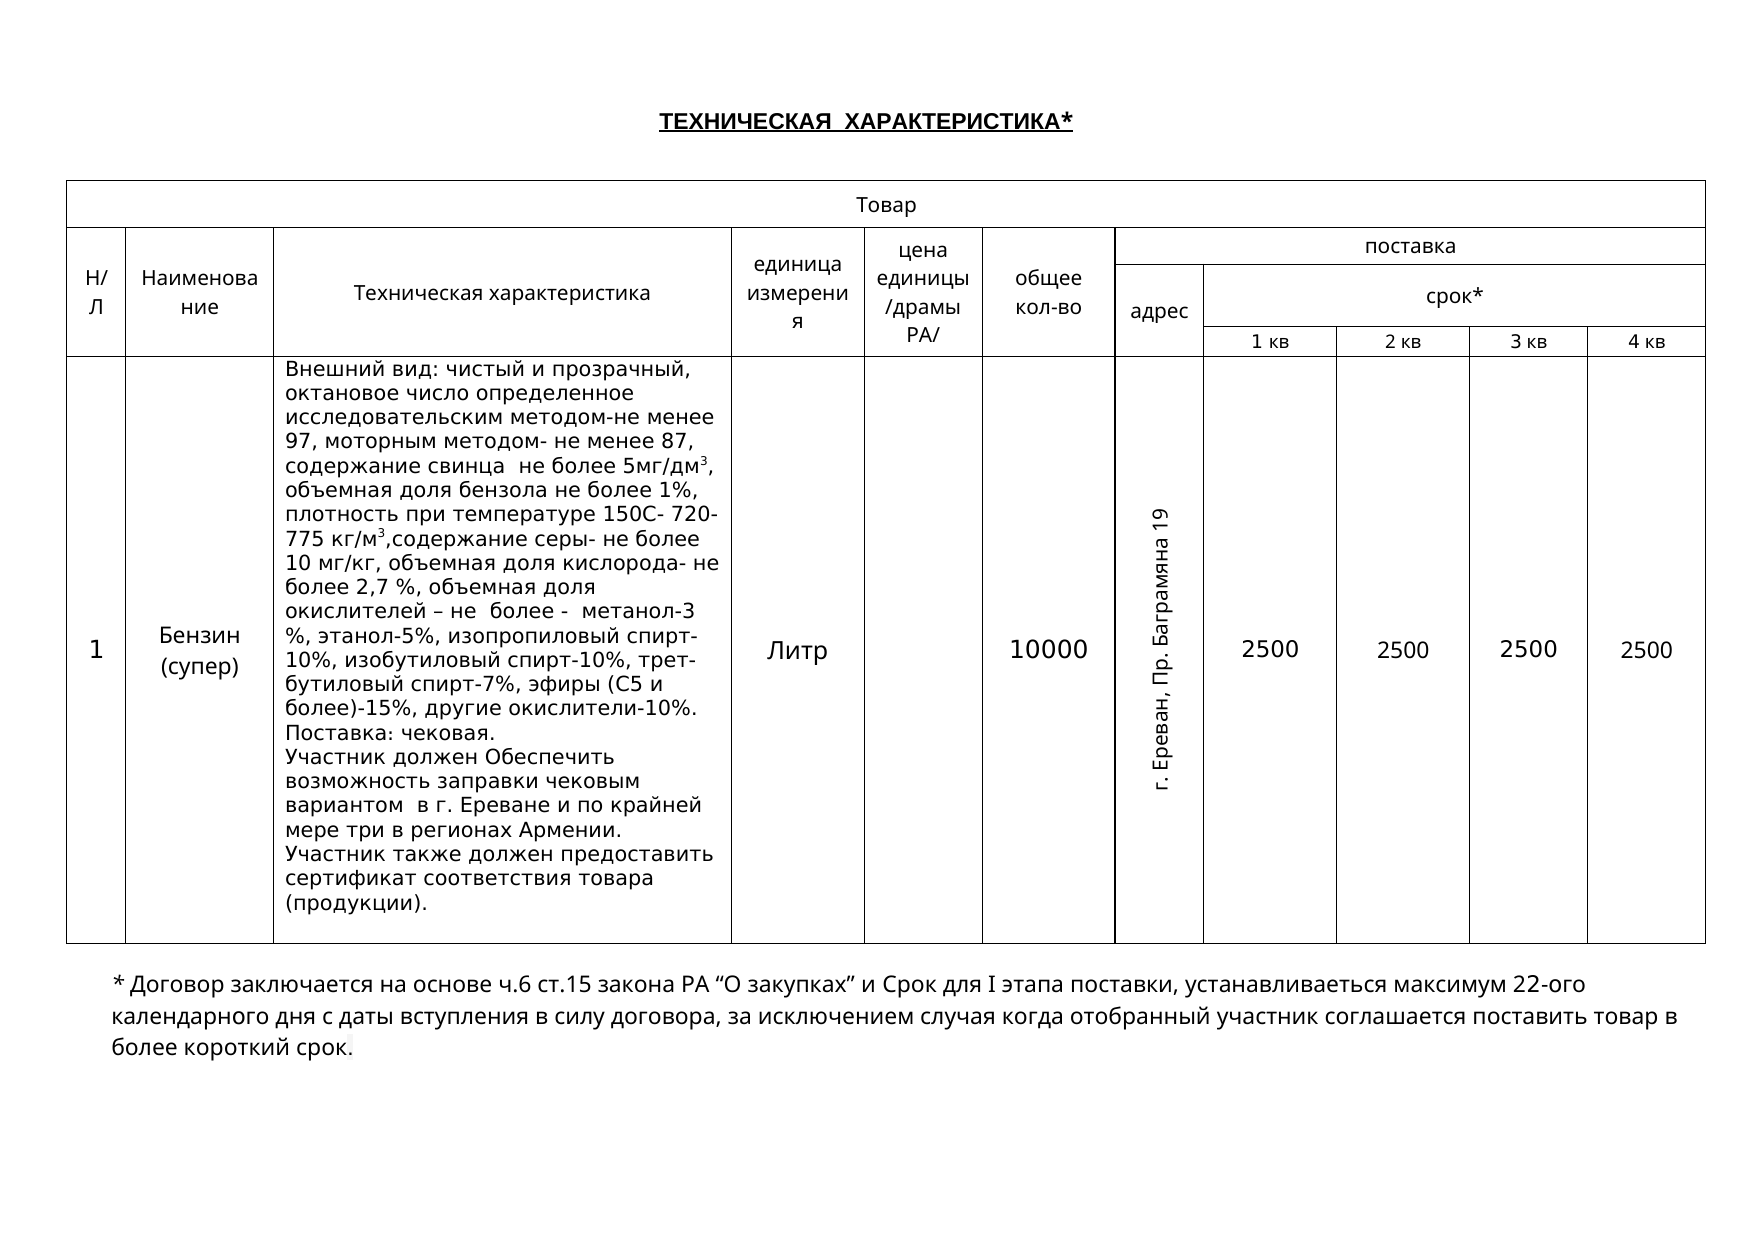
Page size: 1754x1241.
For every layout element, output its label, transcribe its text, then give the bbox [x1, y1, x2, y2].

table_cell срок* [1204, 265, 1705, 326]
table_cell адрес [1116, 265, 1203, 356]
table_cell 1 [67, 357, 125, 943]
table_cell Техническая характеристика [274, 228, 731, 356]
table_cell г. Ереван, Пр. Баграмяна 19 [1116, 357, 1203, 943]
table_cell общее кол-во [983, 228, 1114, 356]
text * Договор заключается на основе ч.6 ст.15 закона РА “О закупках” и Срок для I этапа поставки, устанавливаеться максимум 22-օго календарнօго дня с даты вступления в силу договора, за исключением случая когда отобранный участник соглашается поставить товар в более короткий срок. [111, 968, 1695, 1062]
table_cell 2 кв [1337, 327, 1469, 356]
table_cell единица измерения [732, 228, 864, 356]
table_cell 2500 [1204, 357, 1336, 943]
table_cell поставка [1116, 228, 1705, 263]
table_cell Бензин (супер) [126, 357, 273, 943]
table_cell 2500 [1470, 357, 1587, 943]
table_cell 3 кв [1470, 327, 1587, 356]
table_cell цена единицы /драмы РА/ [865, 228, 982, 356]
table_cell 2500 [1588, 357, 1705, 943]
table_cell Наименование [126, 228, 273, 356]
table_header Товар [67, 181, 1705, 227]
table_cell 4 кв [1588, 327, 1705, 356]
table_cell 1 кв [1204, 327, 1336, 356]
table_cell Литр [732, 357, 864, 943]
table_cell [865, 357, 982, 943]
table_cell Внешний вид: чистый и прозрачный, октановое число определенное исследовательским методом-не менее 97, моторным методом- не менее 87, содержание свинца не более 5мг/дм3, объемная доля бензола не более 1%, плотность при температуре 150C- 720-775 кг/м3,содержание серы- не более 10 мг/кг, объемная доля кислорода- не более 2,7 %, объемная доля окислителей – не более - метанол-3 %, этанол-5%, изопропиловый спирт-10%, изобутиловый спирт-10%, трет-бутиловый спирт-7%, эфиры (C5 и более)-15%, другие окислители-10%․ Поставка։ чековая․ Участник должен Обеспечить возможность заправки чековым вариантом в г. Ереване и по крайней мере три в регионах Армении. Участник также должен предоставить сертификат соответствия товара (продукции). [274, 357, 731, 943]
table_cell 2500 [1337, 357, 1469, 943]
table_cell 10000 [983, 357, 1114, 943]
text ТЕХНИЧЕСКАЯ ХАРАКТЕРИСТИКА* [37, 104, 1695, 136]
table_cell Н/Л [67, 228, 125, 356]
